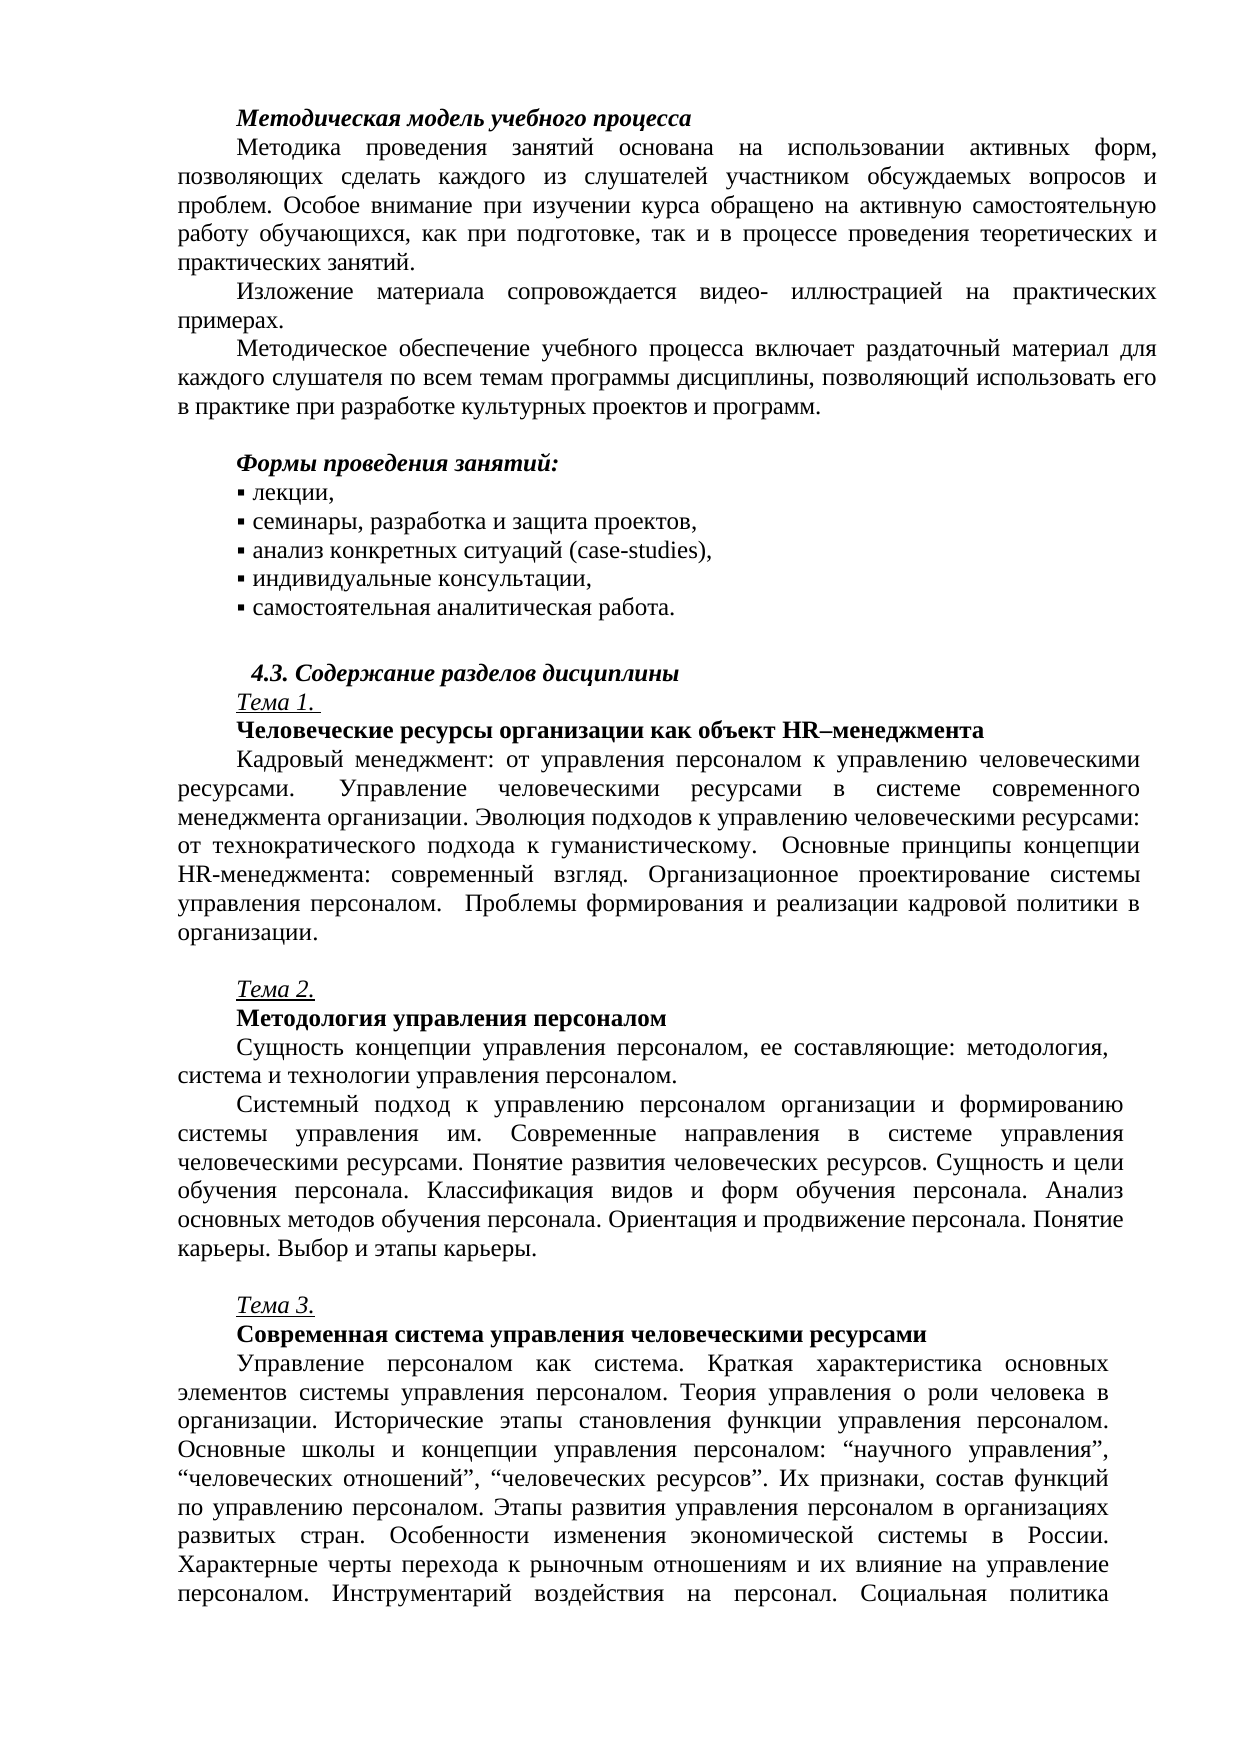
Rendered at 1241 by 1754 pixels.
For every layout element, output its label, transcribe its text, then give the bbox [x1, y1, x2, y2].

text Методическое обеспечение учебного процесса включает раздаточный материал для каждого слушателя по всем темам программы дисциплины, позволяющий использовать его в практике при разработке культурных проектов и программ. [177, 333, 1157, 420]
text Тема 2. [236, 974, 1152, 1003]
text Методика проведения занятий основана на использовании активных форм, позволяющих сделать каждого из слушателей участником обсуждаемых вопросов и проблем. Особое внимание при изучении курса обращено на активную самостоятельную работу обучающихся, как при подготовке, так и в процессе проведения теоретических и практических занятий. [177, 132, 1157, 276]
list анализ конкретных ситуаций (case-studies), [162, 535, 1157, 563]
text Формы проведения занятий: [177, 448, 1157, 477]
text 4.3. Содержание разделов дисциплины [177, 658, 1152, 687]
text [177, 1348, 1110, 1607]
list индивидуальные консультации, [162, 563, 1157, 592]
list семинары, разработка и защита проектов, [162, 506, 1157, 535]
list самостоятельная аналитическая работа. [162, 592, 1157, 621]
text Тема 3. [236, 1291, 1152, 1319]
text Методическая модель учебного процесса [177, 103, 1157, 132]
text Кадровый менеджмент: от управления персоналом к управлению человеческими ресурсами. Управление человеческими ресурсами в системе современного менеджмента организации. Эволюция подходов к управлению человеческими ресурсами: от технократического подхода к гуманистическому. Основные принципы концепции HR-менеджмента: современный взгляд. Организационное проектирование системы управления персоналом. Проблемы формирования и реализации кадровой политики в организации. [177, 744, 1140, 946]
text Современная система управления человеческими ресурсами [236, 1319, 1152, 1348]
list лекции, [162, 477, 1157, 506]
text Тема 1. [177, 687, 1152, 716]
text Изложение материала сопровождается видео- иллюстрацией на практических примерах. [177, 276, 1157, 333]
text Человеческие ресурсы организации как объект HR–менеджмента [177, 716, 1152, 744]
text Системный подход к управлению персоналом организации и формированию системы управления им. Современные направления в системе управления человеческими ресурсами. Понятие развития человеческих ресурсов. Сущность и цели обучения персонала. Классификация видов и форм обучения персонала. Анализ основных методов обучения персонала. Ориентация и продвижение персонала. Понятие карьеры. Выбор и этапы карьеры. [177, 1089, 1125, 1262]
text Методология управления персоналом [236, 1003, 1152, 1032]
text Сущность концепции управления персоналом, ее составляющие: методология, система и технологии управления персоналом. [177, 1032, 1110, 1089]
